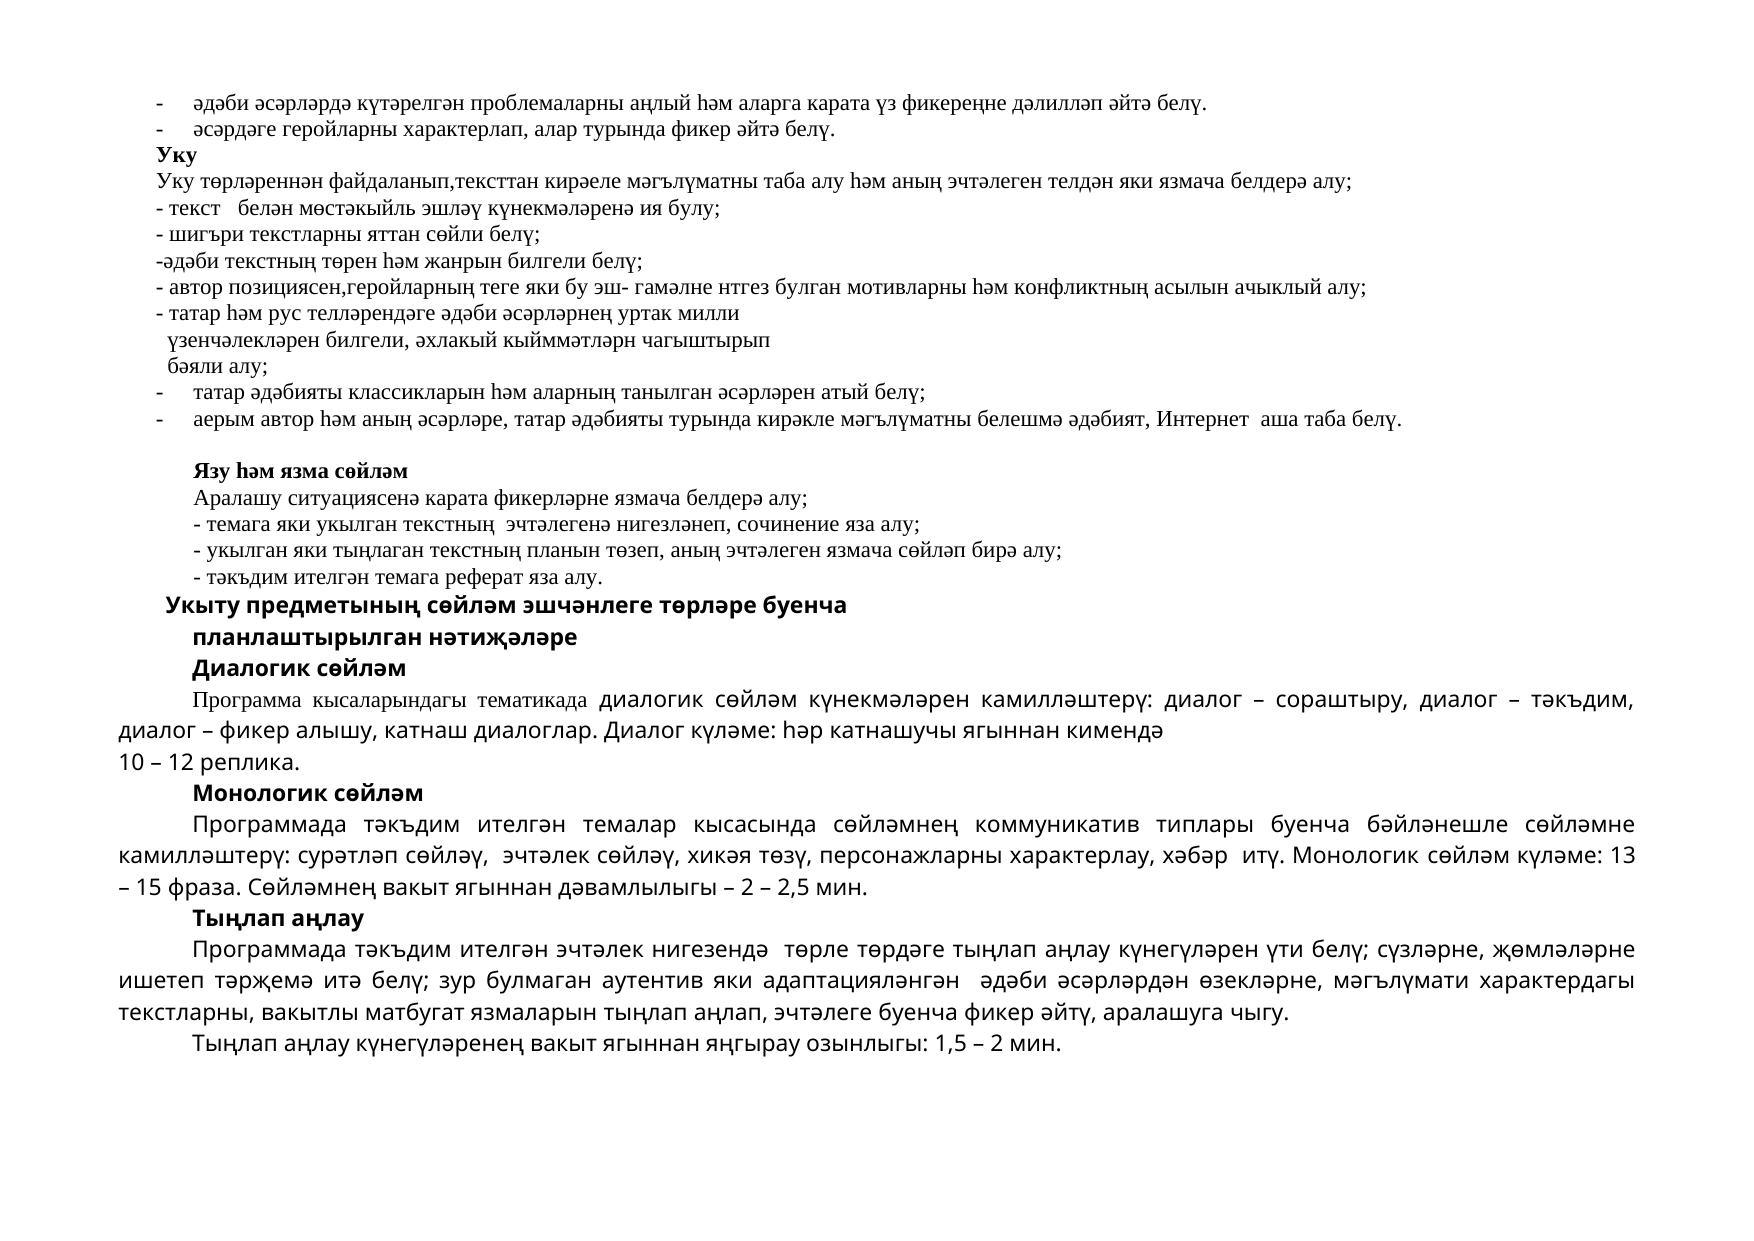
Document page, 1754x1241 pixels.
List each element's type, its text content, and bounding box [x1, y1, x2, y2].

text -әдәби текстның төрен һәм жанрын билгели белү; [156, 247, 1636, 273]
text Программада тәкъдим ителгән эчтәлек нигезендә төрле төрдәге тыңлап аңлау күнегүләрен үти белү; сүзләрне, җөмләләрне ишетеп тәрҗемә итә белү; зур булмаган аутентив яки адаптацияләнгән әдәби әсәрләрдән өзекләрне, мәгълүмати характердагы текстларны, вакытлы матбугат язмаларын тыңлап аңлап, эчтәлеге буенча фикер әйтү, аралашуга чыгу. [118, 933, 1636, 1027]
list әдәби әсәрләрдә күтәрелгән проблемаларны аңлый һәм аларга карата үз фикереңне дәлилләп әйтә белү. [156, 88, 1636, 115]
text - автор позициясен,геройларның теге яки бу эш- гамәлне нтгез булган мотивларны һәм конфликтның асылын ачыклый алу; [156, 273, 1636, 299]
text Программа кысаларындагы тематикада диалогик сөйләм күнекмәләрен камилләштерү: диалог – сораштыру, диалог – тәкъдим, диалог – фикер алышу, катнаш диалоглар. Диалог күләме: һәр катнашучы ягыннан кимендә [118, 683, 1636, 746]
text Аралашу ситуациясенә карата фикерләрне язмача белдерә алу; [193, 484, 1636, 510]
text бәяли алу; [156, 352, 1636, 378]
text Монологик сөйләм [118, 777, 1636, 808]
text Тыңлап аңлау [118, 902, 1636, 933]
text Укыту предметының сөйләм эшчәнлеге төрләре буенча [118, 589, 1636, 621]
list аерым автор һәм аның әсәрләре, татар әдәбияты турында кирәкле мәгълүматны белешмә әдәбият, Интернет аша таба белү. [156, 405, 1636, 431]
text - текст белән мөстәкыйль эшләү күнекмәләренә ия булу; [156, 194, 1636, 220]
text Тыңлап аңлау күнегүләренең вакыт ягыннан яңгырау озынлыгы: 1,5 – 2 мин. [118, 1027, 1636, 1058]
text - укылган яки тыңлаган текстның планын төзеп, аның эчтәлеген язмача сөйләп бирә алу; [193, 537, 1636, 563]
text Язу һәм язма сөйләм [193, 457, 1636, 484]
text - шигъри текстларны яттан сөйли белү; [156, 220, 1636, 247]
text Программада тәкъдим ителгән темалар кысасында сөйләмнең коммуникатив типлары буенча бәйләнешле сөйләмне камилләштерү: сурәтләп сөйләү, эчтәлек сөйләү, хикәя төзү, персонажларны характерлау, хәбәр итү. Монологик сөйләм күләме: 13 – 15 фраза. Сөйләмнең вакыт ягыннан дәвамлылыгы – 2 – 2,5 мин. [118, 808, 1636, 902]
text - темага яки укылган текстның эчтәлегенә нигезләнеп, сочинение яза алу; [193, 510, 1636, 537]
text - тәкъдим ителгән темага реферат яза алу. [193, 563, 1636, 589]
text Уку [156, 141, 1636, 168]
text - татар һәм рус телләрендәге әдәби әсәрләрнең уртак милли [156, 299, 1636, 326]
list әсәрдәге геройларны характерлап, алар турында фикер әйтә белү. [156, 115, 1636, 141]
text үзенчәлекләрен билгели, әхлакый кыйммәтләрн чагыштырып [156, 326, 1636, 352]
list татар әдәбияты классикларын һәм аларның танылган әсәрләрен атый белү; [156, 378, 1636, 405]
text Уку төрләреннән файдаланып,тексттан кирәеле мәгълүматны таба алу һәм аның эчтәлеген телдән яки язмача белдерә алу; [156, 168, 1636, 194]
text 10 – 12 реплика. [118, 746, 1636, 777]
text планлаштырылган нәтиҗәләре [118, 621, 1636, 652]
text Диалогик сөйләм [118, 652, 1636, 683]
